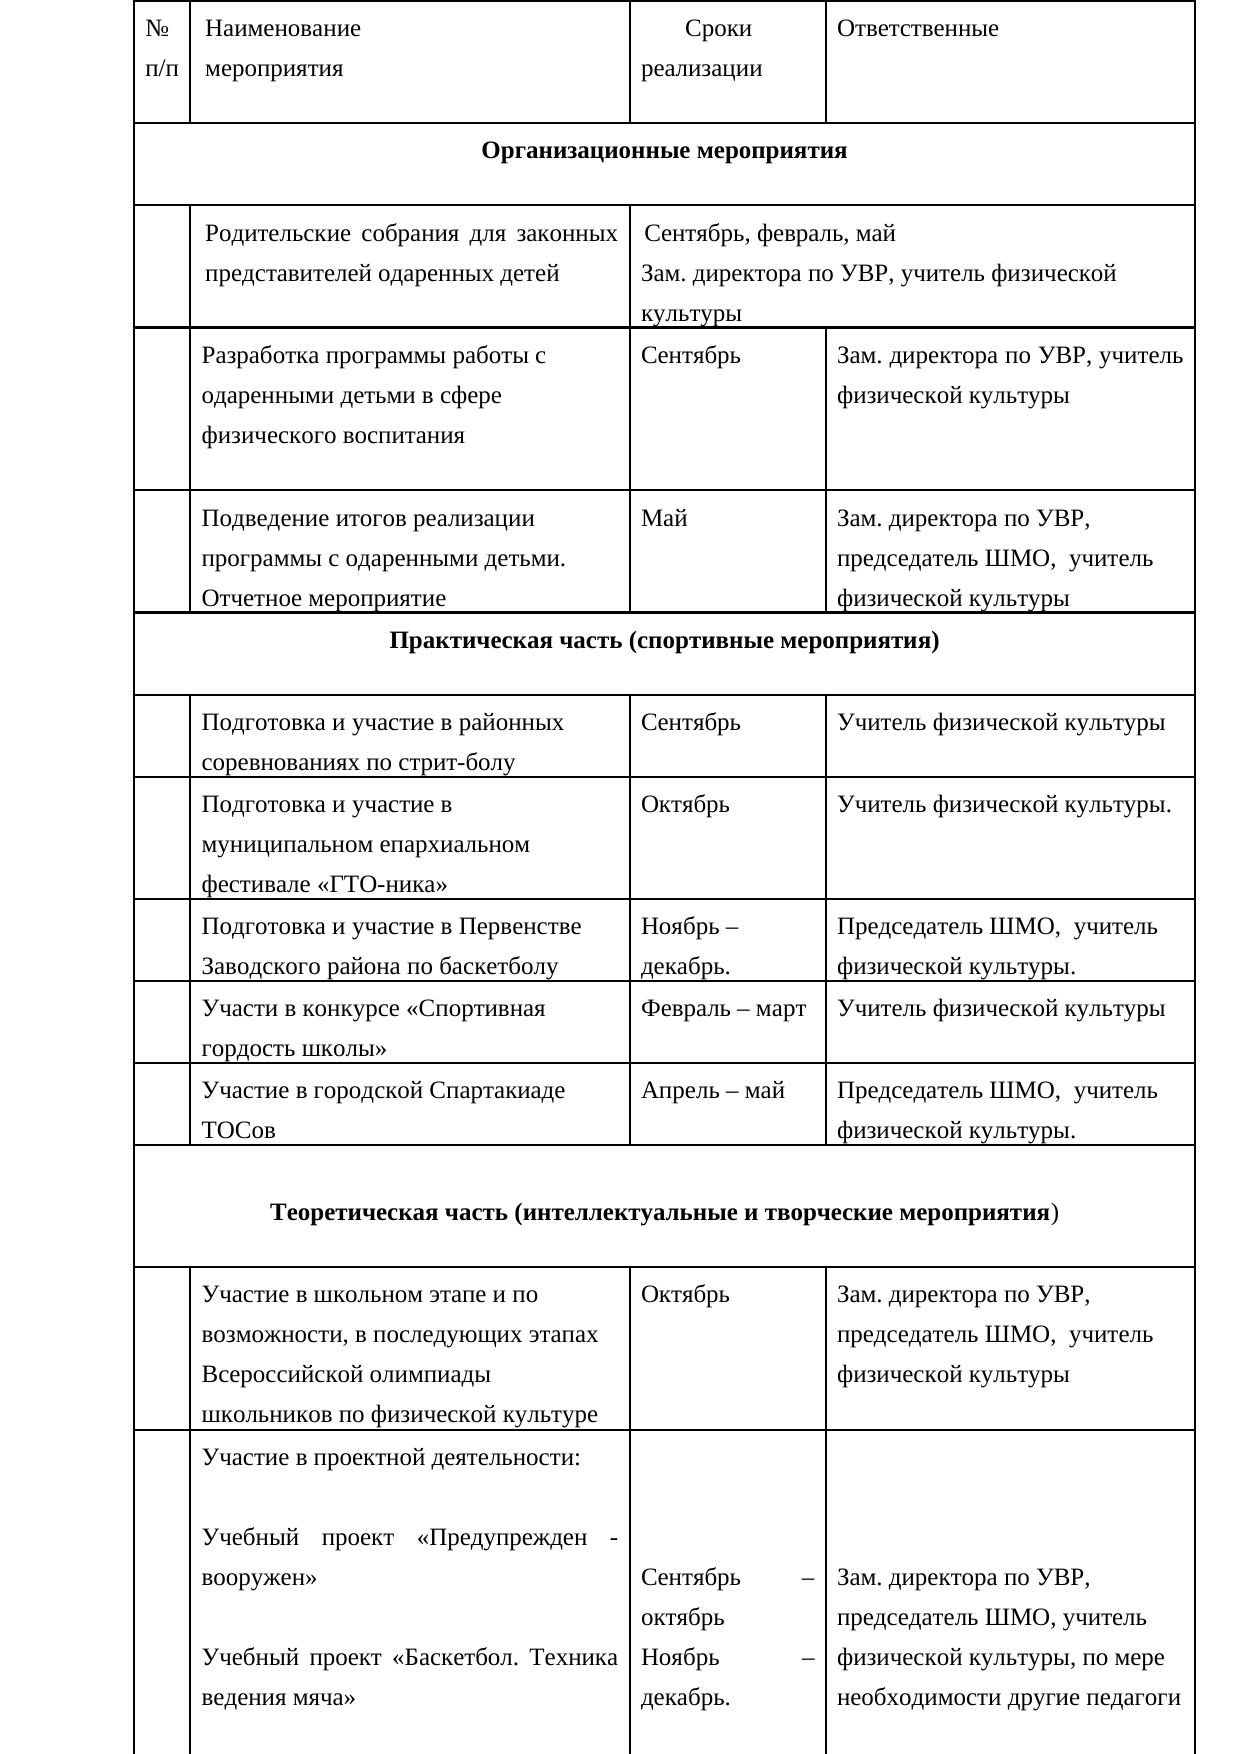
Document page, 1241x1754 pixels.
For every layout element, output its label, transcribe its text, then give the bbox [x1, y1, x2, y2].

table_cell Ноябрь – декабрь. [631, 900, 825, 980]
table_cell Октябрь [631, 778, 825, 898]
table_cell Участие в проектной деятельности: Учебный проект «Предупрежден - вооружен» Учебный проект «Баскетбол. Техника ведения мяча» Творческий проект «История развития Олимпийского движения» Творческий проект «Спорт – альтернатива вредным привычкам» [191, 1431, 629, 1754]
table_cell Зам. директора по УВР, председатель ШМО, учитель физической культуры [827, 491, 1194, 611]
table_cell Разработка программы работы с одаренными детьми в сфере физического воспитания [191, 329, 629, 489]
table_cell Зам. директора по УВР, учитель физической культуры [827, 329, 1194, 489]
table_cell [135, 206, 189, 326]
table_cell [135, 696, 189, 776]
table_header Ответственные [827, 2, 1194, 122]
table_cell Подготовка и участие в муниципальном епархиальном фестивале «ГТО-ника» [191, 778, 629, 898]
table_cell [135, 1431, 189, 1754]
table_cell Организационные мероприятия [135, 124, 1194, 204]
table_cell Октябрь [631, 1268, 825, 1429]
table_cell Зам. директора по УВР, председатель ШМО, учитель физической культуры [827, 1268, 1194, 1429]
table_cell [135, 778, 189, 898]
table_cell Сентябрь [631, 329, 825, 489]
table_cell Учитель физической культуры [827, 982, 1194, 1062]
table_cell Участие в городской Спартакиаде ТОСов [191, 1064, 629, 1144]
table_cell Сентябрь, февраль, май Зам. директора по УВР, учитель физической культуры [631, 206, 1194, 326]
table_header Наименование мероприятия [191, 2, 629, 122]
table_cell Зам. директора по УВР, председатель ШМО, учитель физической культуры, по мере необходимости другие педагоги [827, 1431, 1194, 1754]
table_cell Сентябрь [631, 696, 825, 776]
table_cell Февраль – март [631, 982, 825, 1062]
table_cell Председатель ШМО, учитель физической культуры. [827, 1064, 1194, 1144]
table_header Сроки реализации [631, 2, 825, 122]
table_cell Практическая часть (спортивные мероприятия) [135, 614, 1194, 693]
table_cell [135, 982, 189, 1062]
table_header № п/п [135, 2, 189, 122]
table_cell [135, 1064, 189, 1144]
table_cell Подготовка и участие в Первенстве Заводского района по баскетболу [191, 900, 629, 980]
table_cell Сентябрь – октябрь Ноябрь – декабрь. Февраль. Апрель. [631, 1431, 825, 1754]
table_cell Участи в конкурсе «Спортивная гордость школы» [191, 982, 629, 1062]
table_cell [135, 1268, 189, 1429]
table_cell Апрель – май [631, 1064, 825, 1144]
table_cell Участие в школьном этапе и по возможности, в последующих этапах Всероссийской олимпиады школьников по физической культуре [191, 1268, 629, 1429]
table_cell Теоретическая часть (интеллектуальные и творческие мероприятия) [135, 1146, 1194, 1266]
table_cell [135, 329, 189, 489]
table_cell Май [631, 491, 825, 611]
table_cell Учитель физической культуры [827, 696, 1194, 776]
table_cell Подведение итогов реализации программы с одаренными детьми. Отчетное мероприятие [191, 491, 629, 611]
table_cell [135, 900, 189, 980]
table_cell Родительские собрания для законных представителей одаренных детей [191, 206, 629, 326]
table_cell [135, 491, 189, 611]
table_cell Учитель физической культуры. [827, 778, 1194, 898]
table_cell Подготовка и участие в районных соревнованиях по стрит-болу [191, 696, 629, 776]
table_cell Председатель ШМО, учитель физической культуры. [827, 900, 1194, 980]
